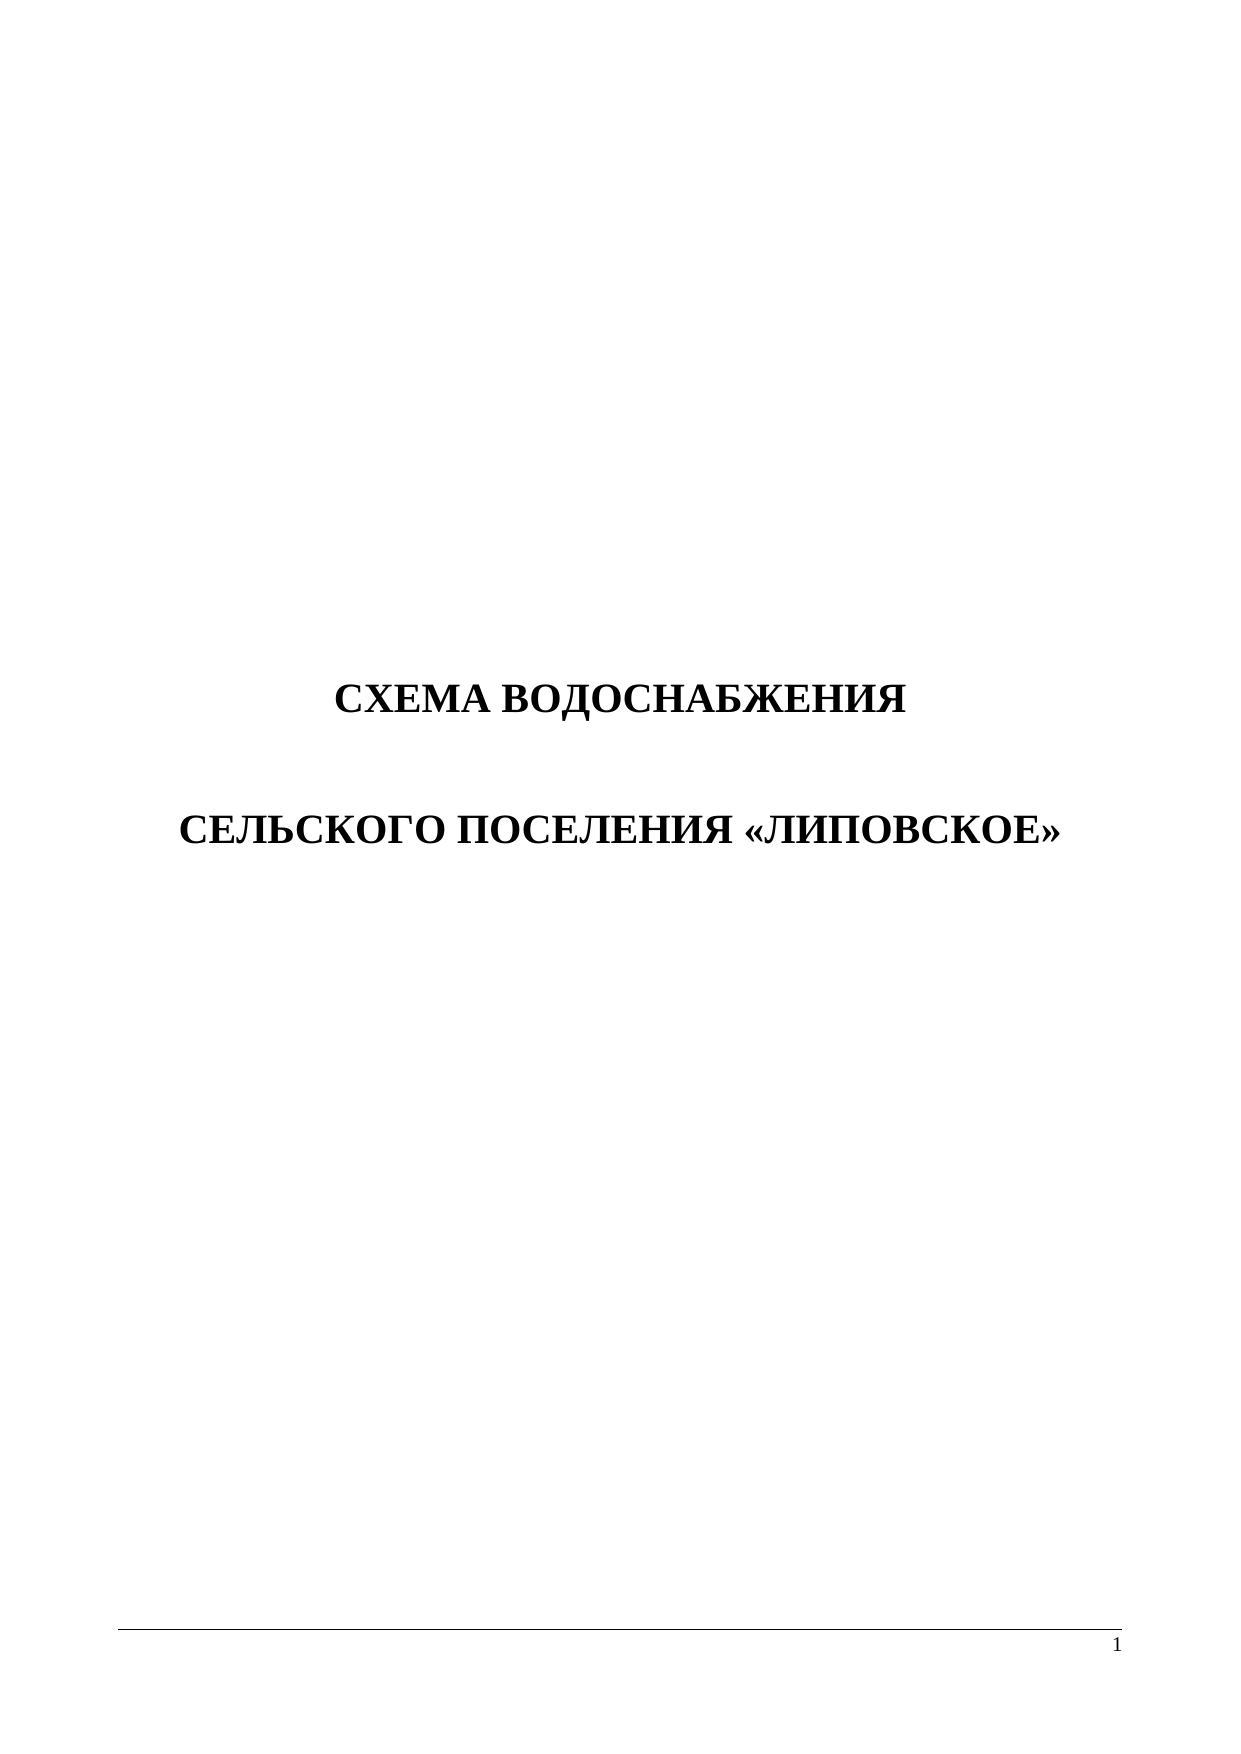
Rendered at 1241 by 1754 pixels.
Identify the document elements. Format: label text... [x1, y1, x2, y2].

text СхемА водоснабжения [177, 673, 1063, 721]
text Сельского поселения «Липовское» [177, 804, 1063, 852]
